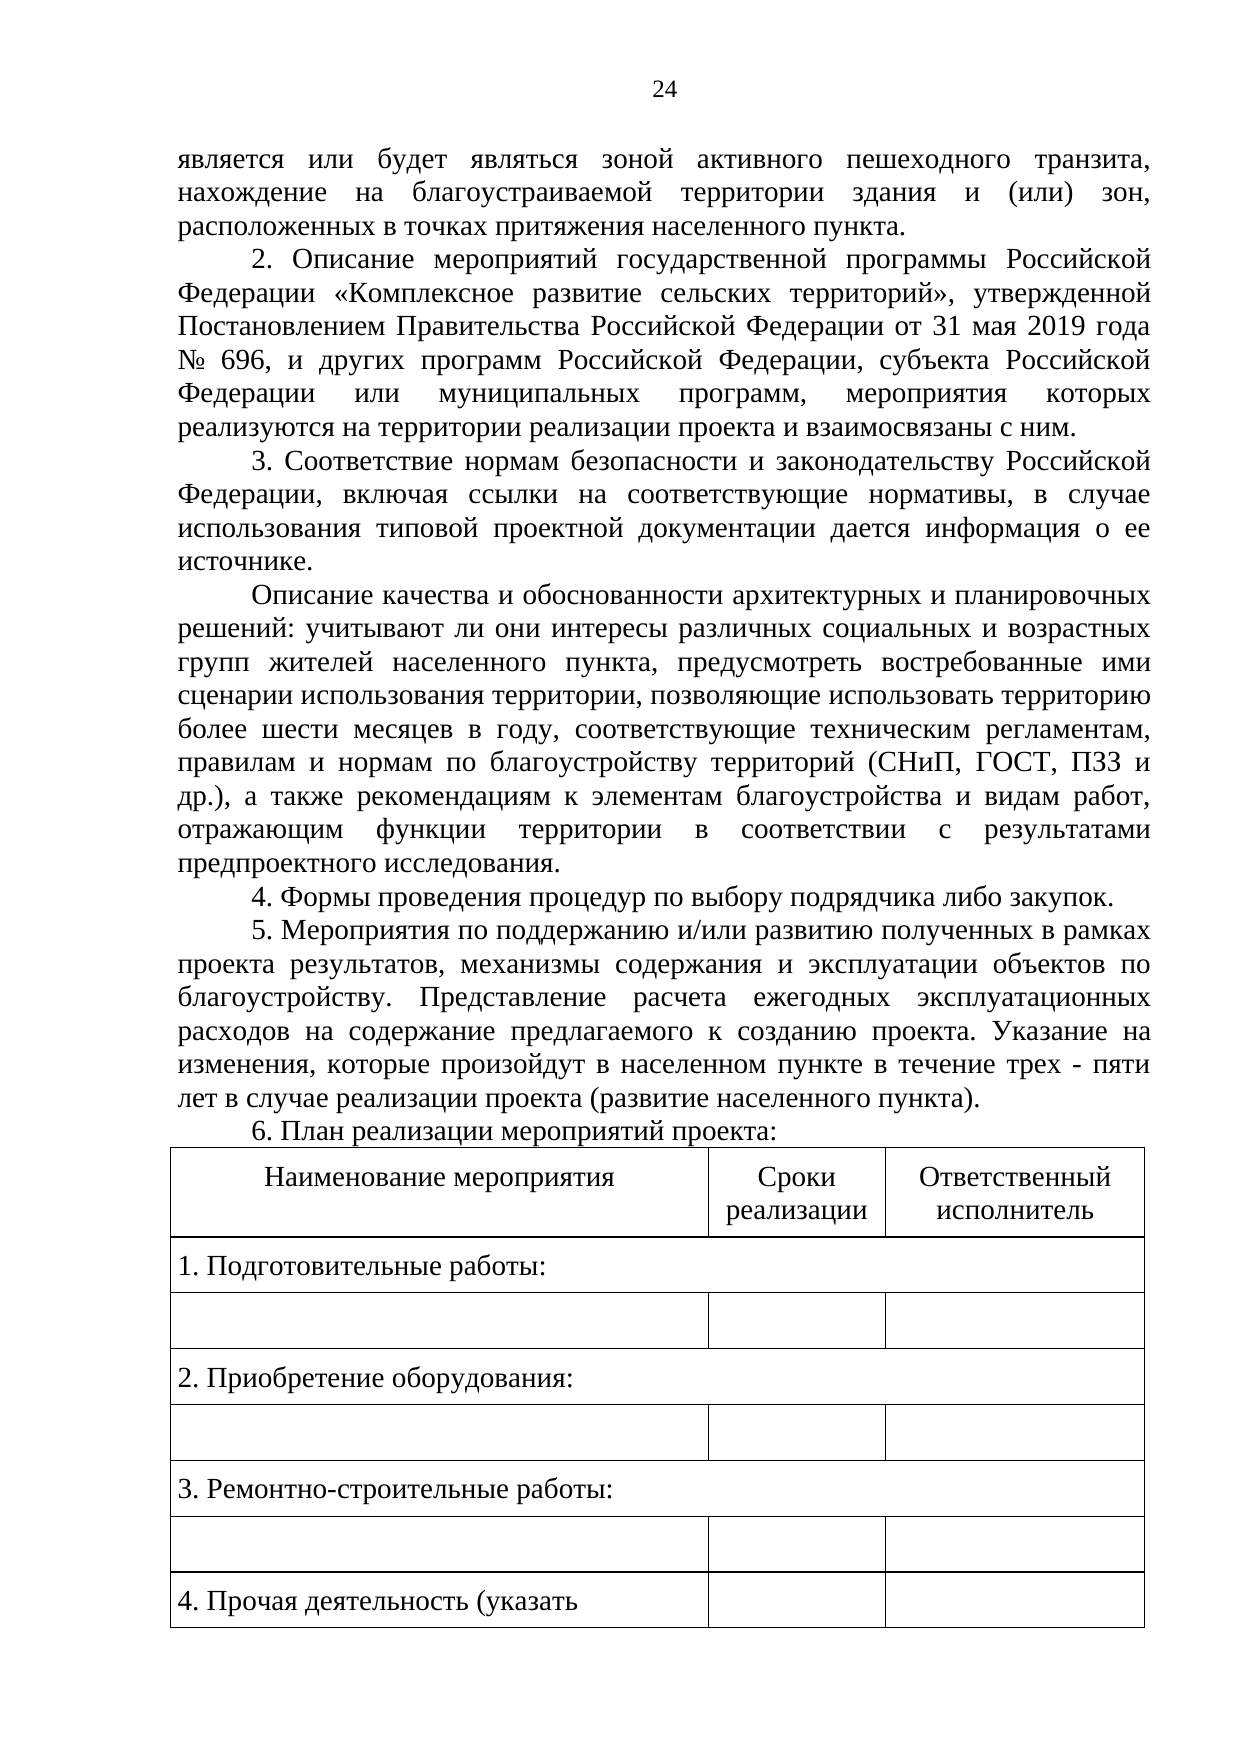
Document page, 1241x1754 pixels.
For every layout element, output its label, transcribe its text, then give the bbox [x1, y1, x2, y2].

text Описание качества и обоснованности архитектурных и планировочных решений: учитывают ли они интересы различных социальных и возрастных групп жителей населенного пункта, предусмотреть востребованные ими сценарии использования территории, позволяющие использовать территорию более шести месяцев в году, соответствующие техническим регламентам, правилам и нормам по благоустройству территорий (СНиП, ГОСТ, ПЗЗ и др.), а также рекомендациям к элементам благоустройства и видам работ, отражающим функции территории в соответствии с результатами предпроектного исследования. [177, 577, 1152, 879]
table_header Ответственный исполнитель [886, 1148, 1144, 1236]
table_cell [886, 1405, 1144, 1460]
table_cell [886, 1517, 1144, 1571]
table_cell [709, 1405, 885, 1460]
text 5. Мероприятия по поддержанию и/или развитию полученных в рамках проекта результатов, механизмы содержания и эксплуатации объектов по благоустройству. Представление расчета ежегодных эксплуатационных расходов на содержание предлагаемого к созданию проекта. Указание на изменения, которые произойдут в населенном пункте в течение трех - пяти лет в случае реализации проекта (развитие населенного пункта). [177, 912, 1152, 1113]
text 4. Формы проведения процедур по выбору подрядчика либо закупок. [177, 879, 1152, 912]
text 6. План реализации мероприятий проекта: [177, 1113, 1152, 1147]
text 2. Описание мероприятий государственной программы Российской Федерации «Комплексное развитие сельских территорий», утвержденной Постановлением Правительства Российской Федерации от 31 мая 2019 года № 696, и других программ Российской Федерации, субъекта Российской Федерации или муниципальных программ, мероприятия которых реализуются на территории реализации проекта и взаимосвязаны с ним. [177, 241, 1152, 443]
table_cell [709, 1517, 885, 1571]
table_header Сроки реализации [709, 1148, 885, 1236]
table_cell [171, 1293, 708, 1348]
table_cell [709, 1293, 885, 1348]
table_cell 3. Ремонтно-строительные работы: [171, 1461, 1144, 1516]
table_cell [886, 1573, 1144, 1627]
table_cell [886, 1293, 1144, 1348]
table_header Наименование мероприятия [171, 1148, 708, 1236]
text 3. Соответствие нормам безопасности и законодательству Российской Федерации, включая ссылки на соответствующие нормативы, в случае использования типовой проектной документации дается информация о ее источнике. [177, 443, 1152, 577]
table_cell [709, 1573, 885, 1627]
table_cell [171, 1573, 708, 1627]
table_cell [171, 1405, 708, 1460]
table_cell [171, 1517, 708, 1571]
table_cell 2. Приобретение оборудования: [171, 1349, 1144, 1404]
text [177, 141, 1152, 241]
table_cell 1. Подготовительные работы: [171, 1238, 1144, 1292]
